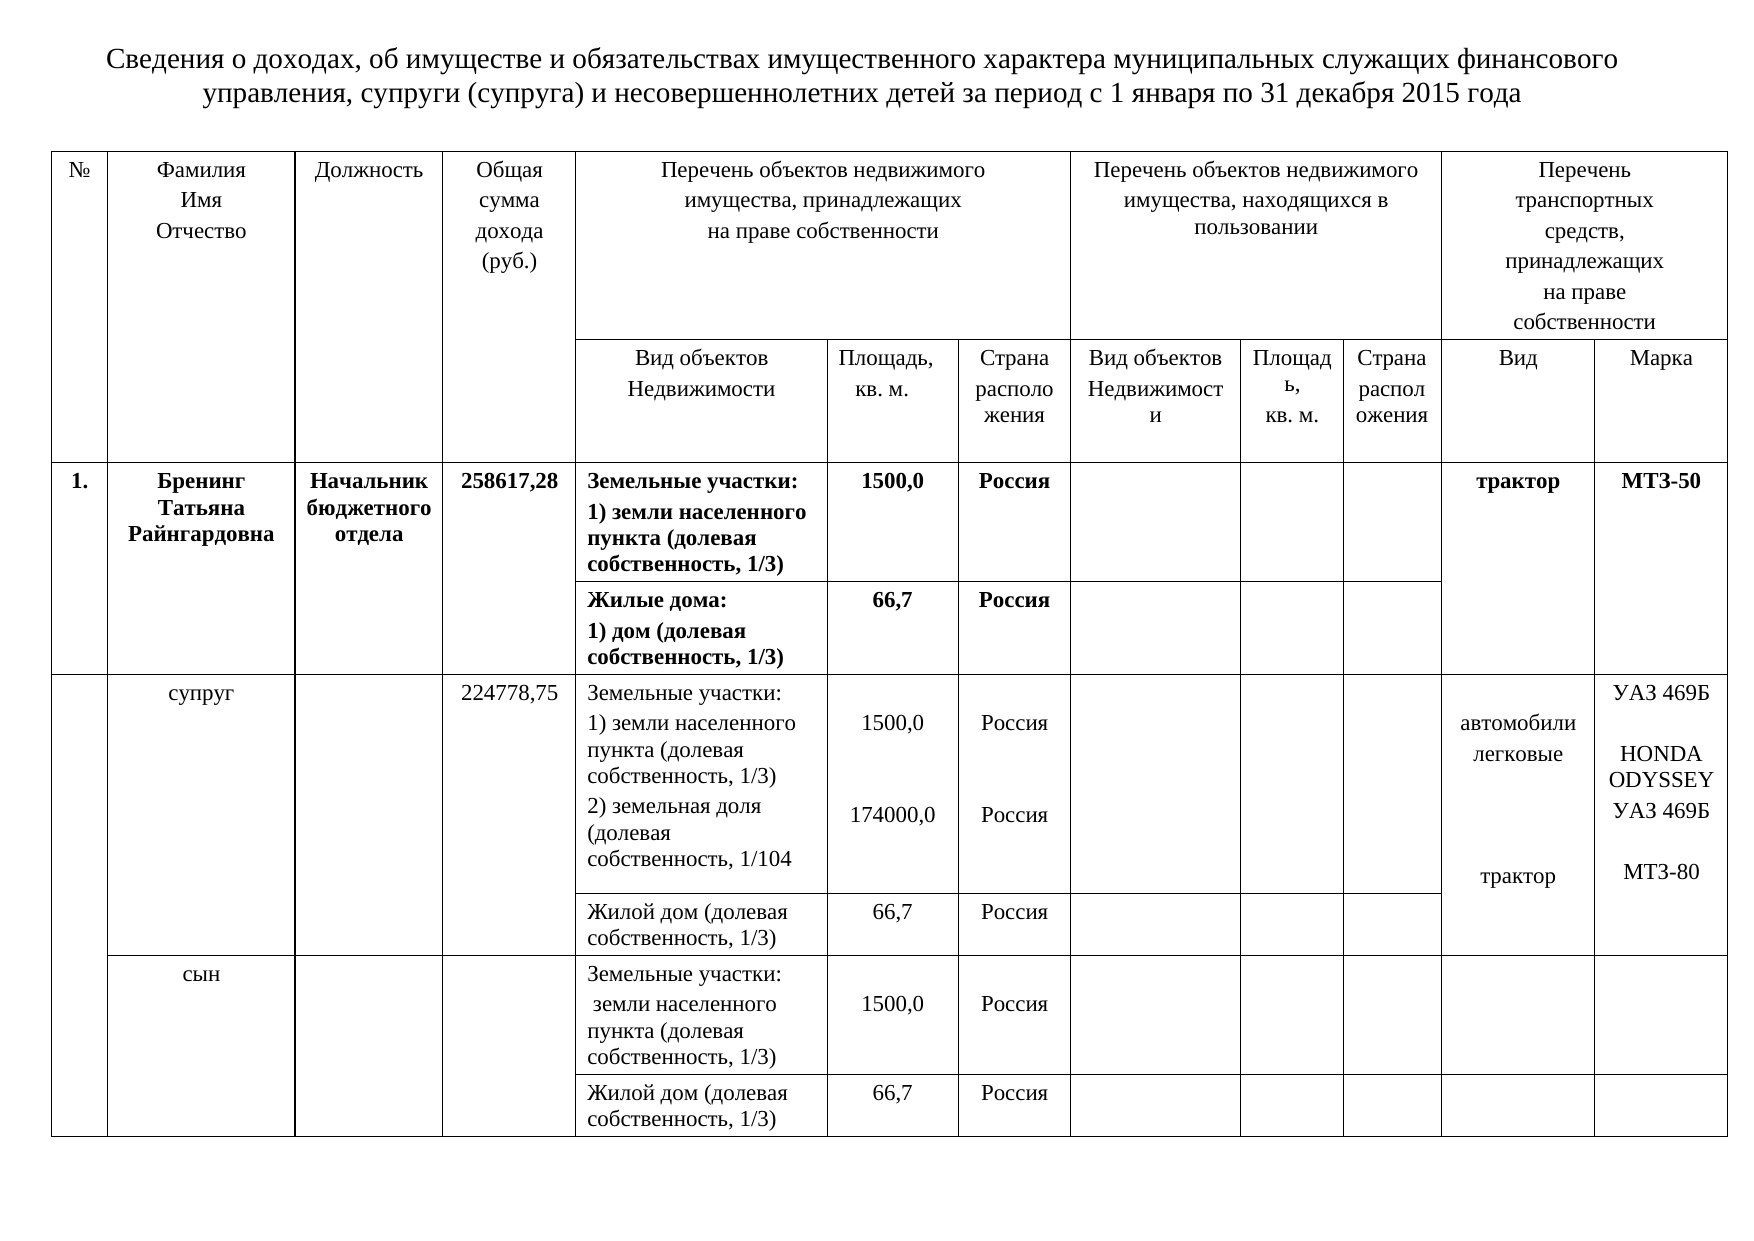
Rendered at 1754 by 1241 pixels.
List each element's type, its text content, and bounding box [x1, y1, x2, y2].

table_cell Вид объектов Недвижимости [576, 340, 827, 462]
table_cell 66,7 [828, 582, 958, 674]
table_header Должность [296, 152, 442, 462]
table_cell 1500,0 [828, 463, 958, 581]
table_cell 224778,75 [443, 675, 575, 954]
table_cell [1241, 1075, 1343, 1136]
table_cell [1071, 1075, 1240, 1136]
table_cell Площадь, кв. м. [1241, 340, 1343, 462]
table_cell Россия [959, 582, 1070, 674]
table_cell Жилой дом (долевая собственность, 1/3) [576, 1075, 827, 1136]
table_cell [296, 956, 442, 1136]
table_cell Вид [1442, 340, 1594, 462]
table_cell МТЗ-50 [1595, 463, 1727, 674]
table_cell [1344, 582, 1441, 674]
table_cell супруг [108, 675, 294, 954]
table_header Перечень транспортных средств, принадлежащих на праве собственности [1442, 152, 1727, 339]
table_cell [1241, 675, 1343, 892]
table_cell Жилой дом (долевая собственность, 1/3) [576, 894, 827, 954]
table_cell автомобили легковые трактор [1442, 675, 1594, 954]
table_header Перечень объектов недвижимого имущества, находящихся в пользовании [1071, 152, 1441, 339]
table_cell Россия [959, 956, 1070, 1073]
table_cell [1071, 675, 1240, 892]
table_cell [296, 675, 442, 954]
table_cell [1442, 1075, 1594, 1136]
table_cell Страна расположения [959, 340, 1070, 462]
table_cell Россия [959, 1075, 1070, 1136]
table_cell [1071, 956, 1240, 1073]
table_cell Россия [959, 463, 1070, 581]
text Сведения о доходах, об имуществе и обязательствах имущественного характера муниципальных служащих финансового управления, супруги (супруга) и несовершеннолетних детей за период с 1 января по 31 декабря 2015 года [89, 42, 1636, 109]
table_cell Россия [959, 894, 1070, 954]
table_header Фамилия Имя Отчество [108, 152, 294, 462]
table_cell 66,7 [828, 1075, 958, 1136]
table_cell [1071, 582, 1240, 674]
table_cell 1. [52, 463, 107, 674]
table_cell [1344, 956, 1441, 1073]
table_cell [1344, 1075, 1441, 1136]
table_cell Земельные участки: земли населенного пункта (долевая собственность, 1/3) [576, 956, 827, 1073]
table_cell 66,7 [828, 894, 958, 954]
table_header Перечень объектов недвижимого имущества, принадлежащих на праве собственности [576, 152, 1070, 339]
table_cell [1241, 956, 1343, 1073]
table_cell 258617,28 [443, 463, 575, 674]
table_header № [52, 152, 107, 462]
table_cell УАЗ 469Б HONDA ODYSSEY УАЗ 469Б МТЗ-80 [1595, 675, 1727, 954]
table_cell [1344, 463, 1441, 581]
table_cell [1241, 894, 1343, 954]
table_cell [1241, 582, 1343, 674]
table_cell 1500,0 [828, 956, 958, 1073]
table_cell Марка [1595, 340, 1727, 462]
table_cell [1241, 463, 1343, 581]
table_cell [1442, 956, 1594, 1073]
table_cell Россия Россия [959, 675, 1070, 892]
table_cell Бренинг Татьяна Райнгардовна [108, 463, 294, 674]
table_cell Жилые дома: 1) дом (долевая собственность, 1/3) [576, 582, 827, 674]
table_cell [52, 675, 107, 1136]
table_cell 1500,0 174000,0 [828, 675, 958, 892]
table_cell [443, 956, 575, 1136]
table_cell [1595, 956, 1727, 1073]
table_cell [1071, 463, 1240, 581]
table_cell [1595, 1075, 1727, 1136]
table_cell Земельные участки: 1) земли населенного пункта (долевая собственность, 1/3) 2) земельная доля (долевая собственность, 1/104 [576, 675, 827, 892]
table_cell Начальник бюджетного отдела [296, 463, 442, 674]
table_cell [1344, 894, 1441, 954]
table_cell Земельные участки: 1) земли населенного пункта (долевая собственность, 1/3) [576, 463, 827, 581]
table_cell трактор [1442, 463, 1594, 674]
table_cell [1071, 894, 1240, 954]
table_cell [1344, 675, 1441, 892]
table_cell Страна расположения [1344, 340, 1441, 462]
table_cell сын [108, 956, 294, 1136]
table_cell Вид объектов Недвижимости [1071, 340, 1240, 462]
table_header Общая сумма дохода (руб.) [443, 152, 575, 462]
table_cell Площадь, кв. м. [828, 340, 958, 462]
